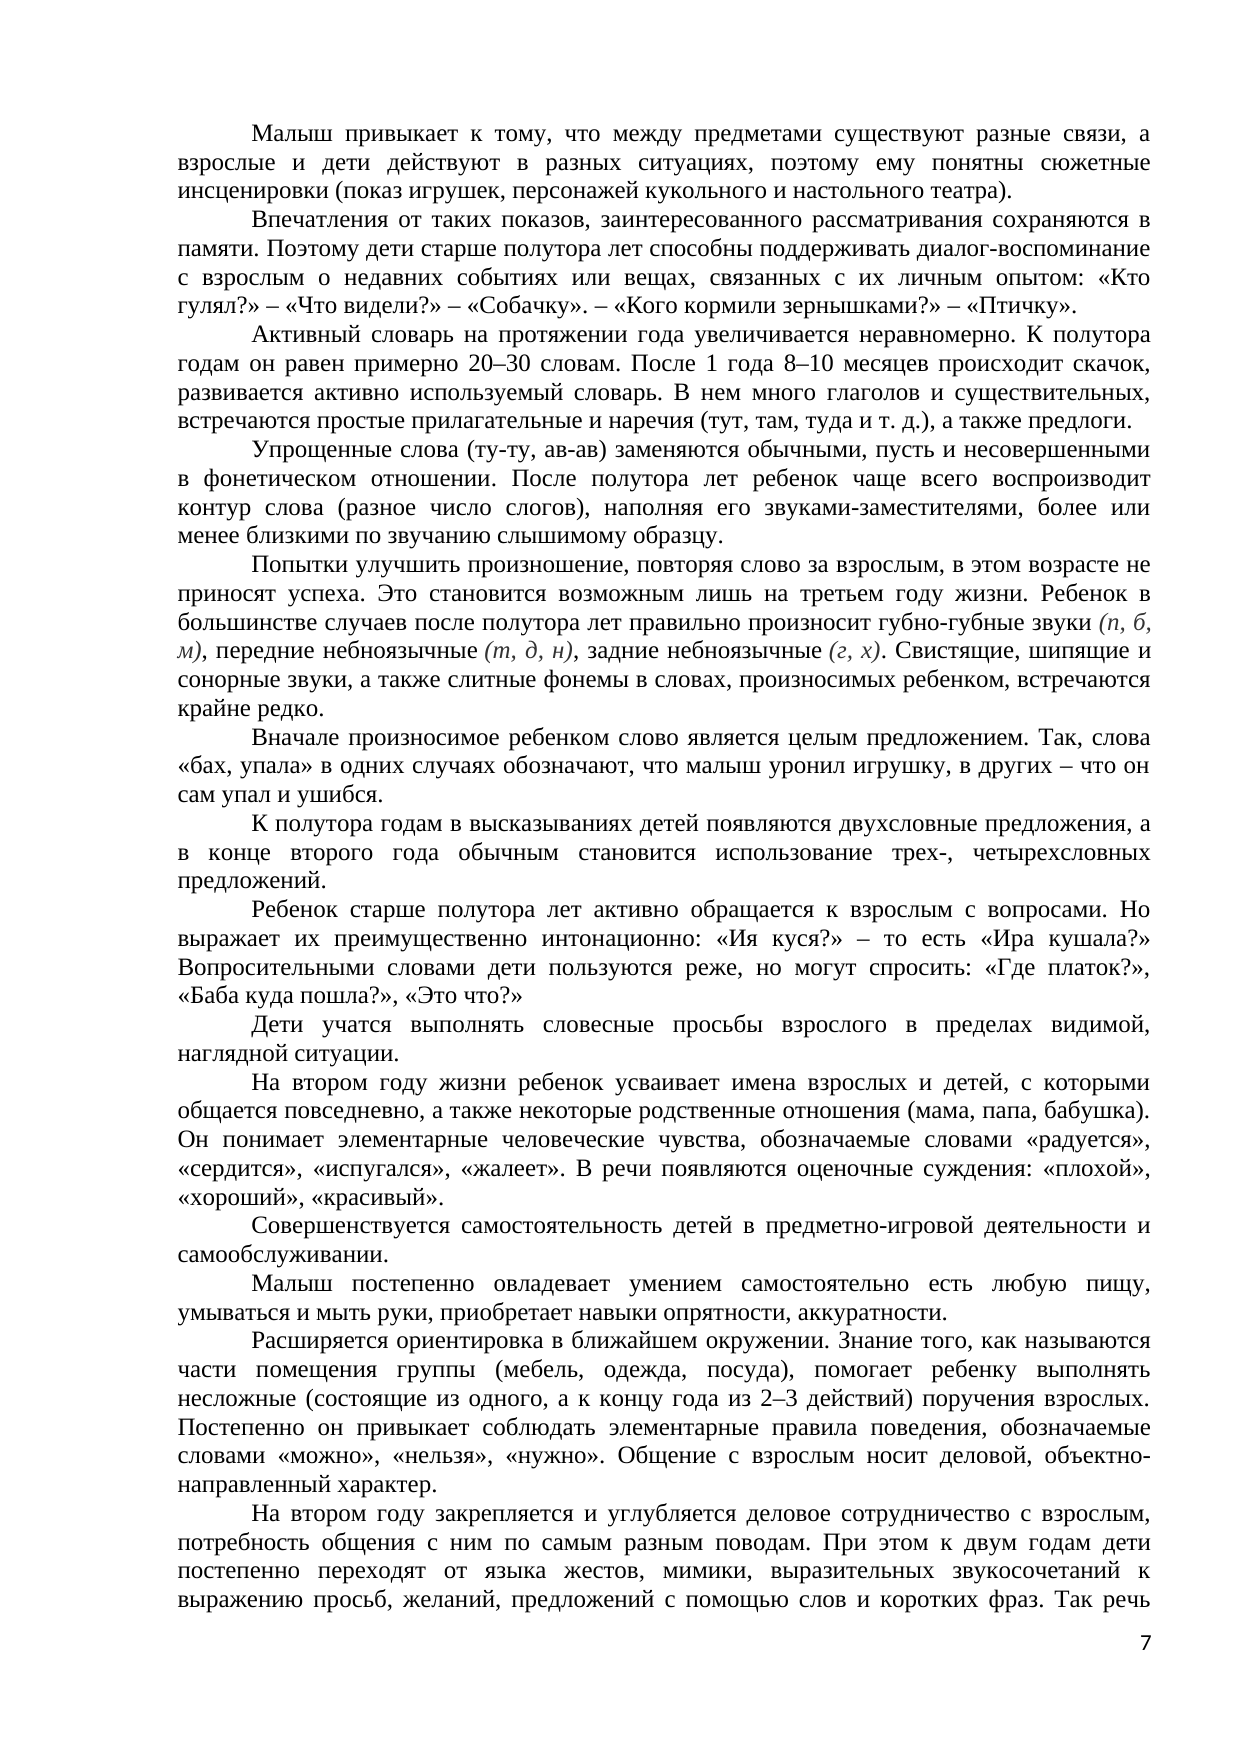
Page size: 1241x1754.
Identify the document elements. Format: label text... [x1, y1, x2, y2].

text Ребенок старше полутора лет активно обращается к взрослым с вопросами. Но выражает их преимущественно интонационно: «Ия куся?» – то есть «Ира кушала?» Вопросительными словами дети пользуются реже, но могут спросить: «Где платок?», «Баба куда пошла?», «Это что?» [177, 894, 1152, 1009]
text Дети учатся выполнять словесные просьбы взрослого в пределах видимой, наглядной ситуации. [177, 1009, 1152, 1067]
text Упрощенные слова (ту-ту, ав-ав) заменяются обычными, пусть и несовершенными в фонетическом отношении. После полутора лет ребенок чаще всего воспроизводит контур слова (разное число слогов), наполняя его звуками-заместителями, более или менее близкими по звучанию слышимому образцу. [177, 434, 1152, 549]
text Совершенствуется самостоятельность детей в предметно-игровой деятельности и самообслуживании. [177, 1211, 1152, 1268]
text На втором году жизни ребенок усваивает имена взрослых и детей, с которыми общается повседневно, а также некоторые родственные отношения (мама, папа, бабушка). Он понимает элементарные человеческие чувства, обозначаемые словами «радуется», «сердится», «испугался», «жалеет». В речи появляются оценочные суждения: «плохой», «хороший», «красивый». [177, 1067, 1152, 1211]
text Попытки улучшить произношение, повторяя слово за взрослым, в этом возрасте не приносят успеха. Это становится возможным лишь на третьем году жизни. Ребенок в большинстве случаев после полутора лет правильно произносит губно-губные звуки (п, б, м), передние небноязычные (т, д, н), задние небноязычные (г, х). Свистящие, шипящие и сонорные звуки, а также слитные фонемы в словах, произносимых ребенком, встречаются крайне редко. [177, 549, 1152, 722]
text Активный словарь на протяжении года увеличивается неравномерно. К полутора годам он равен примерно 20–30 словам. После 1 года 8–10 месяцев происходит скачок, развивается активно используемый словарь. В нем много глаголов и существительных, встречаются простые прилагательные и наречия (тут, там, туда и т. д.), а также предлоги. [177, 319, 1152, 434]
text Расширяется ориентировка в ближайшем окружении. Знание того, как называются части помещения группы (мебель, одежда, посуда), помогает ребенку выполнять несложные (состоящие из одного, а к концу года из 2–3 действий) поручения взрослых. Постепенно он привыкает соблюдать элементарные правила поведения, обозначаемые словами «можно», «нельзя», «нужно». Общение с взрослым носит деловой, объектно-направленный характер. [177, 1326, 1152, 1498]
text Малыш привыкает к тому, что между предметами существуют разные связи, а взрослые и дети действуют в разных ситуациях, поэтому ему понятны сюжетные инсценировки (показ игрушек, персонажей кукольного и настольного театра). [177, 118, 1152, 204]
text Впечатления от таких показов, заинтересованного рассматривания сохраняются в памяти. Поэтому дети старше полутора лет способны поддерживать диалог-воспоминание с взрослым о недавних событиях или вещах, связанных с их личным опытом: «Кто гулял?» – «Что видели?» – «Собачку». – «Кого кормили зернышками?» – «Птичку». [177, 204, 1152, 319]
text К полутора годам в высказываниях детей появляются двухсловные предложения, а в конце второго года обычным становится использование трех-, четырехсловных предложений. [177, 808, 1152, 894]
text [177, 1498, 1152, 1613]
text Вначале произносимое ребенком слово является целым предложением. Так, слова «бах, упала» в одних случаях обозначают, что малыш уронил игрушку, в других – что он сам упал и ушибся. [177, 722, 1152, 808]
text Малыш постепенно овладевает умением самостоятельно есть любую пищу, умываться и мыть руки, приобретает навыки опрятности, аккуратности. [177, 1268, 1152, 1326]
